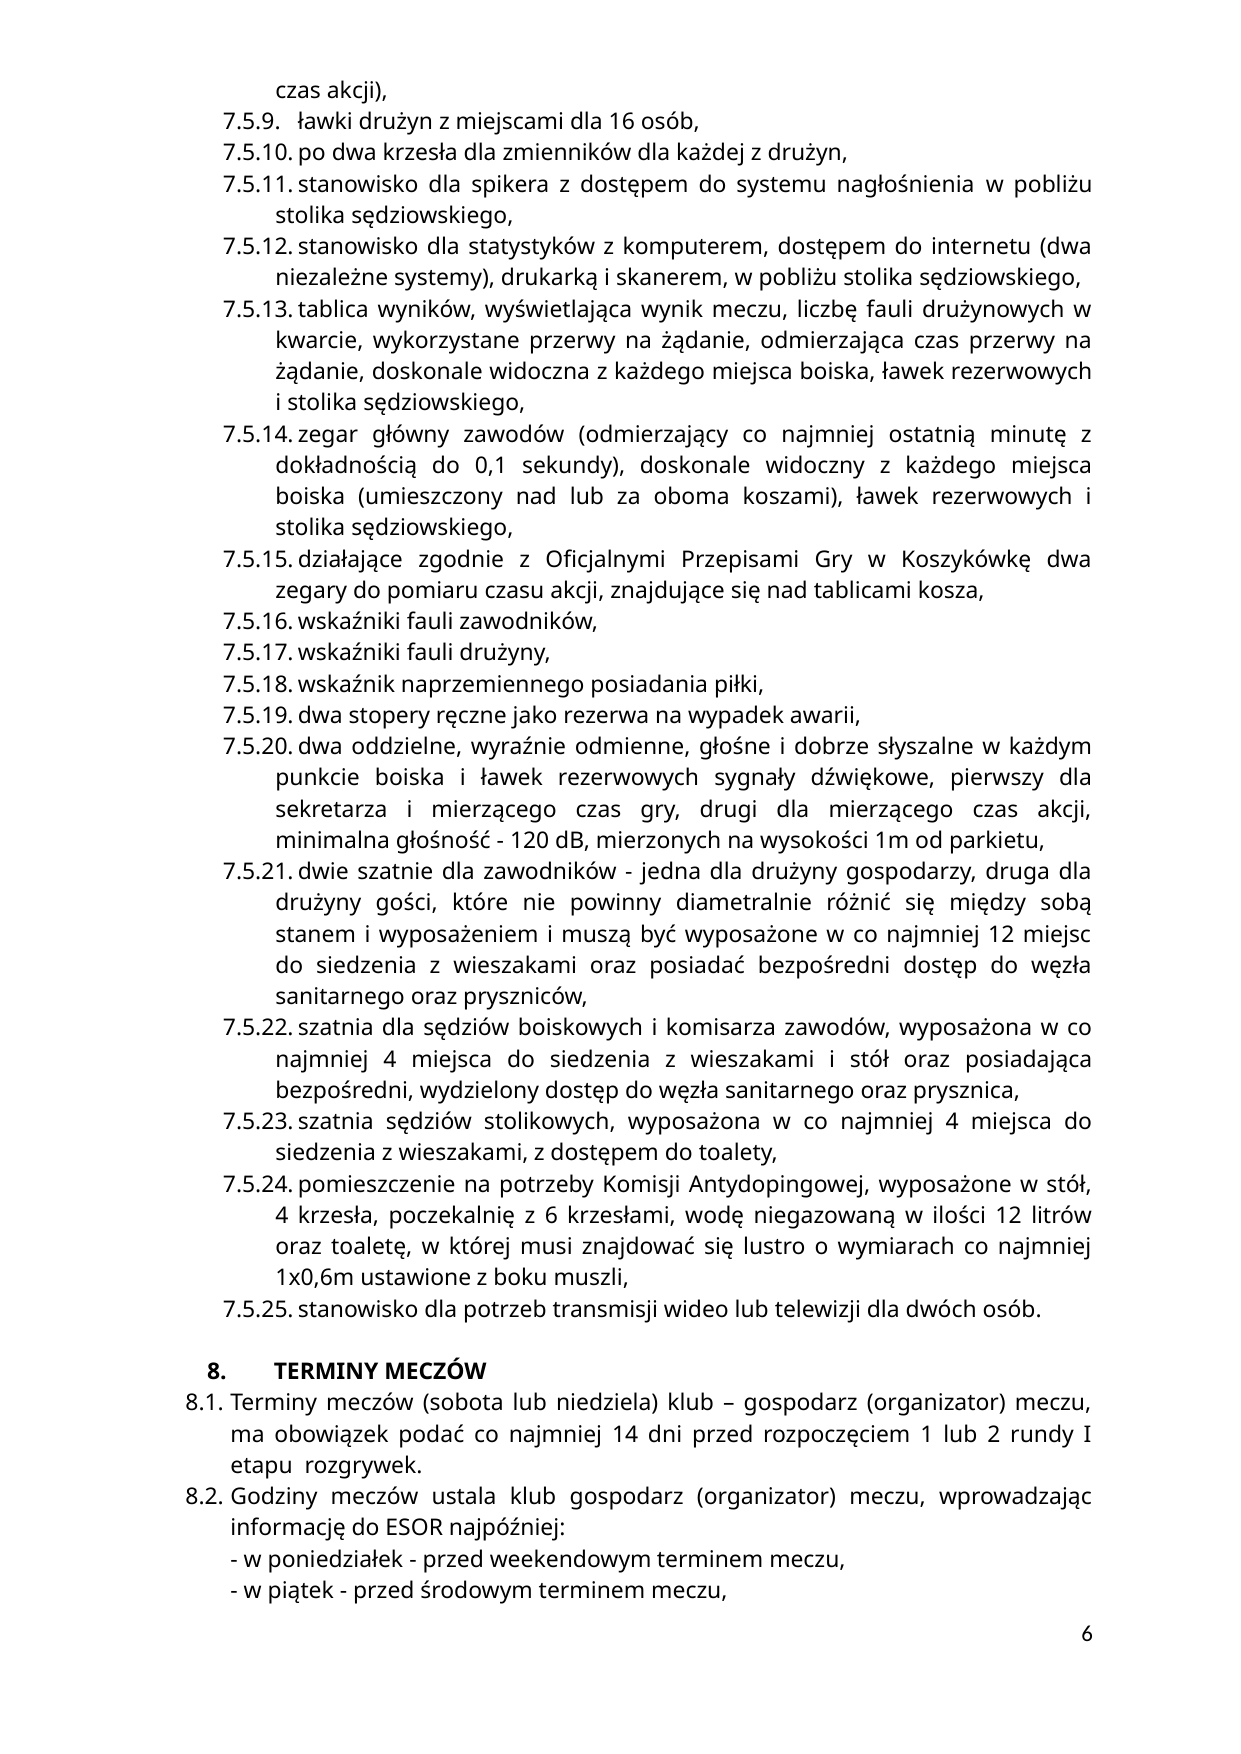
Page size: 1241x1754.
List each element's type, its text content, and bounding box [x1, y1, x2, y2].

list po dwa krzesła dla zmienników dla każdej z drużyn, [223, 136, 1093, 167]
list działające zgodnie z Oficjalnymi Przepisami Gry w Koszykówkę dwa zegary do pomiaru czasu akcji, znajdujące się nad tablicami kosza, [223, 542, 1093, 605]
list dwa oddzielne, wyraźnie odmienne, głośne i dobrze słyszalne w każdym punkcie boiska i ławek rezerwowych sygnały dźwiękowe, pierwszy dla sekretarza i mierzącego czas gry, drugi dla mierzącego czas akcji, minimalna głośność - 120 dB, mierzonych na wysokości 1m od parkietu, [223, 730, 1093, 855]
list Terminy meczów (sobota lub niedziela) klub – gospodarz (organizator) meczu, ma obowiązek podać co najmniej 14 dni przed rozpoczęciem 1 lub 2 rundy I etapu rozgrywek. [185, 1386, 1093, 1480]
list tablica wyników, wyświetlająca wynik meczu, liczbę fauli drużynowych w kwarcie, wykorzystane przerwy na żądanie, odmierzająca czas przerwy na żądanie, doskonale widoczna z każdego miejsca boiska, ławek rezerwowych i stolika sędziowskiego, [223, 292, 1093, 417]
list szatnia dla sędziów boiskowych i komisarza zawodów, wyposażona w co najmniej 4 miejsca do siedzenia z wieszakami i stół oraz posiadająca bezpośredni, wydzielony dostęp do węzła sanitarnego oraz prysznica, [223, 1011, 1093, 1105]
list ławki drużyn z miejscami dla 16 osób, [223, 105, 1093, 136]
list stanowisko dla potrzeb transmisji wideo lub telewizji dla dwóch osób. [223, 1292, 1093, 1324]
list wskaźniki fauli drużyny, [223, 636, 1093, 667]
list stanowisko dla statystyków z komputerem, dostępem do internetu (dwa niezależne systemy), drukarką i skanerem, w pobliżu stolika sędziowskiego, [223, 230, 1093, 292]
text - w piątek - przed środowym terminem meczu, [230, 1574, 1093, 1605]
list szatnia sędziów stolikowych, wyposażona w co najmniej 4 miejsca do siedzenia z wieszakami, z dostępem do toalety, [223, 1105, 1093, 1167]
list TERMINY MECZÓW [207, 1355, 1093, 1386]
list stanowisko dla spikera z dostępem do systemu nagłośnienia w pobliżu stolika sędziowskiego, [223, 167, 1093, 230]
list pomieszczenie na potrzeby Komisji Antydopingowej, wyposażone w stół, 4 krzesła, poczekalnię z 6 krzesłami, wodę niegazowaną w ilości 12 litrów oraz toaletę, w której musi znajdować się lustro o wymiarach co najmniej 1x0,6m ustawione z boku muszli, [223, 1167, 1093, 1292]
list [223, 74, 1093, 105]
text - w poniedziałek - przed weekendowym terminem meczu, [230, 1542, 1093, 1574]
list wskaźniki fauli zawodników, [223, 605, 1093, 636]
list dwie szatnie dla zawodników - jedna dla drużyny gospodarzy, druga dla drużyny gości, które nie powinny diametralnie różnić się między sobą stanem i wyposażeniem i muszą być wyposażone w co najmniej 12 miejsc do siedzenia z wieszakami oraz posiadać bezpośredni dostęp do węzła sanitarnego oraz pryszniców, [223, 855, 1093, 1011]
list wskaźnik naprzemiennego posiadania piłki, [223, 667, 1093, 699]
list Godziny meczów ustala klub gospodarz (organizator) meczu, wprowadzając informację do ESOR najpóźniej: [185, 1480, 1093, 1542]
list zegar główny zawodów (odmierzający co najmniej ostatnią minutę z dokładnością do 0,1 sekundy), doskonale widoczny z każdego miejsca boiska (umieszczony nad lub za oboma koszami), ławek rezerwowych i stolika sędziowskiego, [223, 417, 1093, 542]
list dwa stopery ręczne jako rezerwa na wypadek awarii, [223, 699, 1093, 730]
